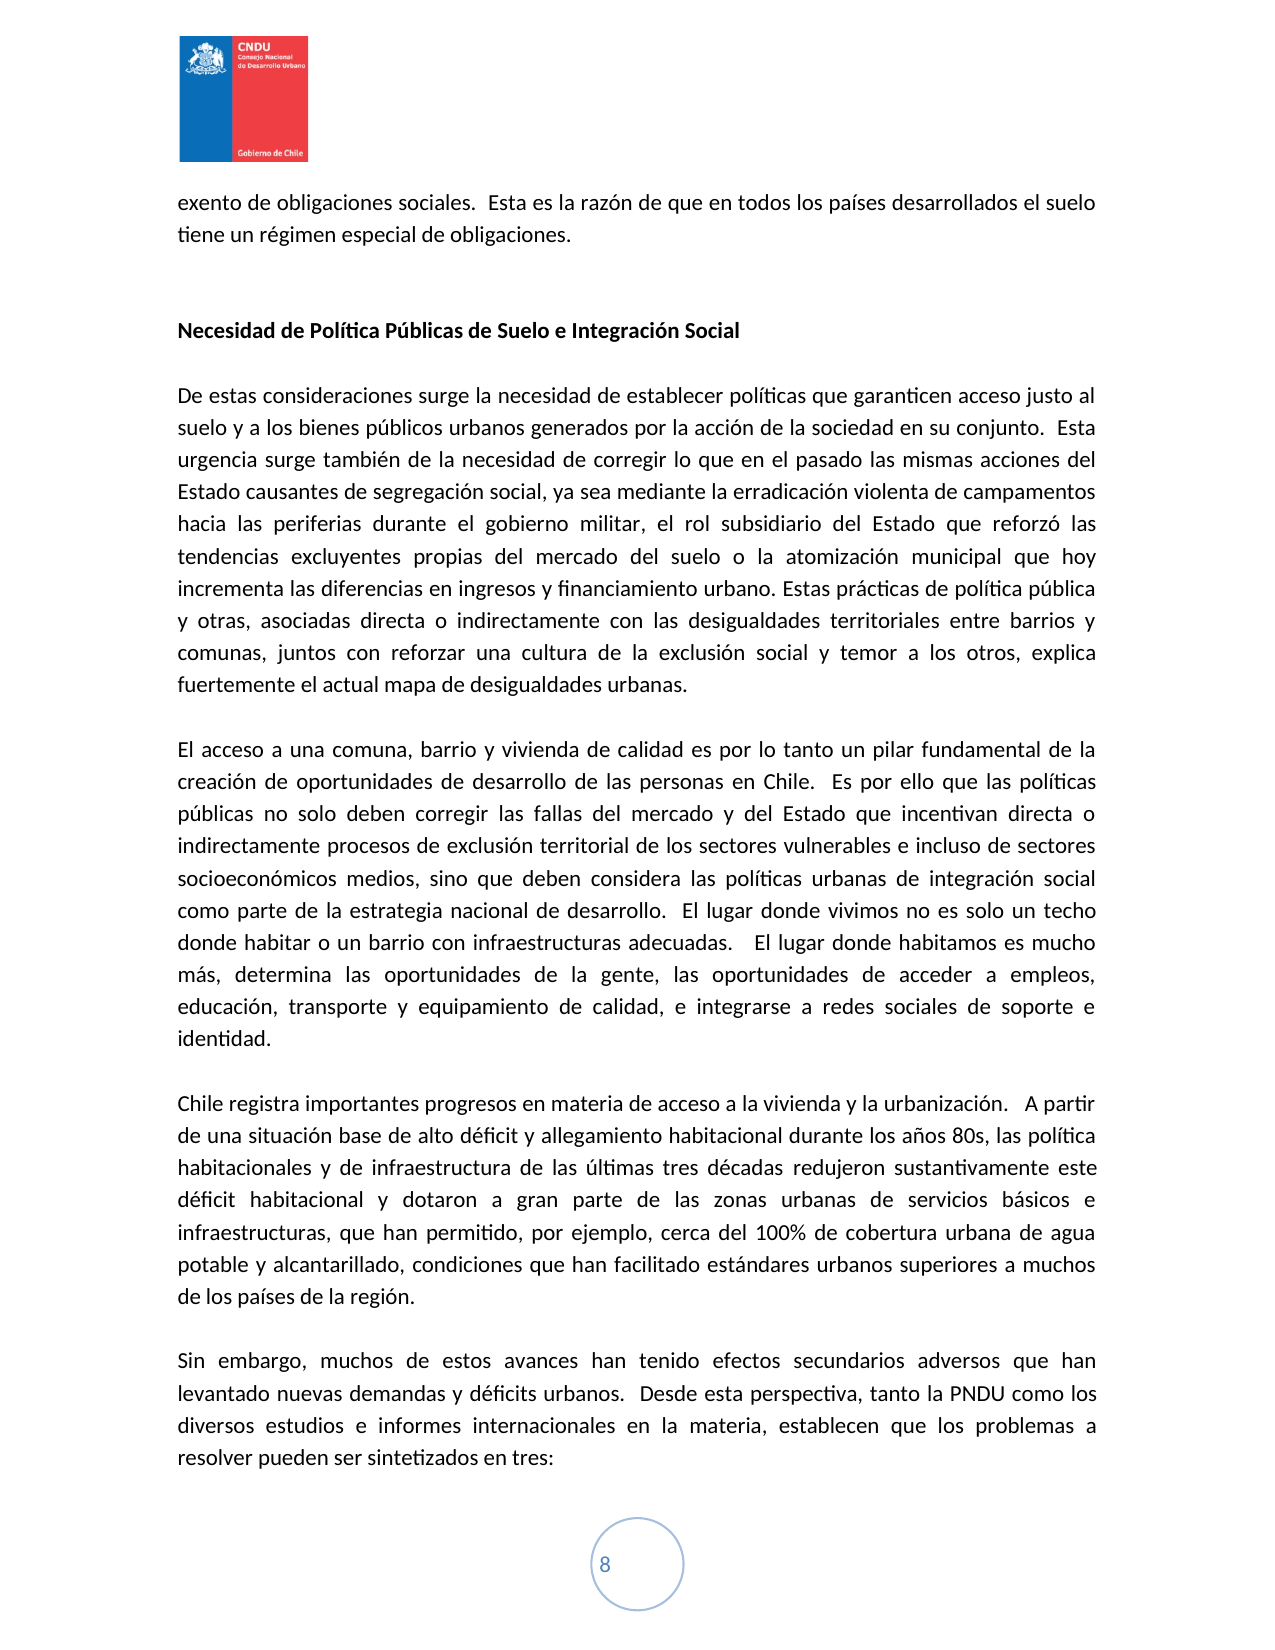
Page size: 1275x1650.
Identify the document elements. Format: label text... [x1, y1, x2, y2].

text El acceso a una comuna, barrio y vivienda de calidad es por lo tanto un pilar fundamental de la creación de oportunidades de desarrollo de las personas en Chile. Es por ello que las políticas públicas no solo deben corregir las fallas del mercado y del Estado que incentivan directa o indirectamente procesos de exclusión territorial de los sectores vulnerables e incluso de sectores socioeconómicos medios, sino que deben considera las políticas urbanas de integración social como parte de la estrategia nacional de desarrollo. El lugar donde vivimos no es solo un techo donde habitar o un barrio con infraestructuras adecuadas. El lugar donde habitamos es mucho más, determina las oportunidades de la gente, las oportunidades de acceder a empleos, educación, transporte y equipamiento de calidad, e integrarse a redes sociales de soporte e identidad. [177, 735, 1098, 1053]
text De estas consideraciones surge la necesidad de establecer políticas que garanticen acceso justo al suelo y a los bienes públicos urbanos generados por la acción de la sociedad en su conjunto. Esta urgencia surge también de la necesidad de corregir lo que en el pasado las mismas acciones del Estado causantes de segregación social, ya sea mediante la erradicación violenta de campamentos hacia las periferias durante el gobierno militar, el rol subsidiario del Estado que reforzó las tendencias excluyentes propias del mercado del suelo o la atomización municipal que hoy incrementa las diferencias en ingresos y financiamiento urbano. Estas prácticas de política pública y otras, asociadas directa o indirectamente con las desigualdades territoriales entre barrios y comunas, juntos con reforzar una cultura de la exclusión social y temor a los otros, explica fuertemente el actual mapa de desigualdades urbanas. [177, 381, 1098, 698]
picture [179, 36, 309, 162]
text Sin embargo, muchos de estos avances han tenido efectos secundarios adversos que han levantado nuevas demandas y déficits urbanos. Desde esta perspectiva, tanto la PNDU como los diversos estudios e informes internacionales en la materia, establecen que los problemas a resolver pueden ser sintetizados en tres: [177, 1346, 1098, 1471]
text Necesidad de Política Públicas de Suelo e Integración Social [177, 316, 1098, 344]
text Chile registra importantes progresos en materia de acceso a la vivienda y la urbanización. A partir de una situación base de alto déficit y allegamiento habitacional durante los años 80s, las política habitacionales y de infraestructura de las últimas tres décadas redujeron sustantivamente este déficit habitacional y dotaron a gran parte de las zonas urbanas de servicios básicos e infraestructuras, que han permitido, por ejemplo, cerca del 100% de cobertura urbana de agua potable y alcantarillado, condiciones que han facilitado estándares urbanos superiores a muchos de los países de la región. [177, 1089, 1098, 1310]
